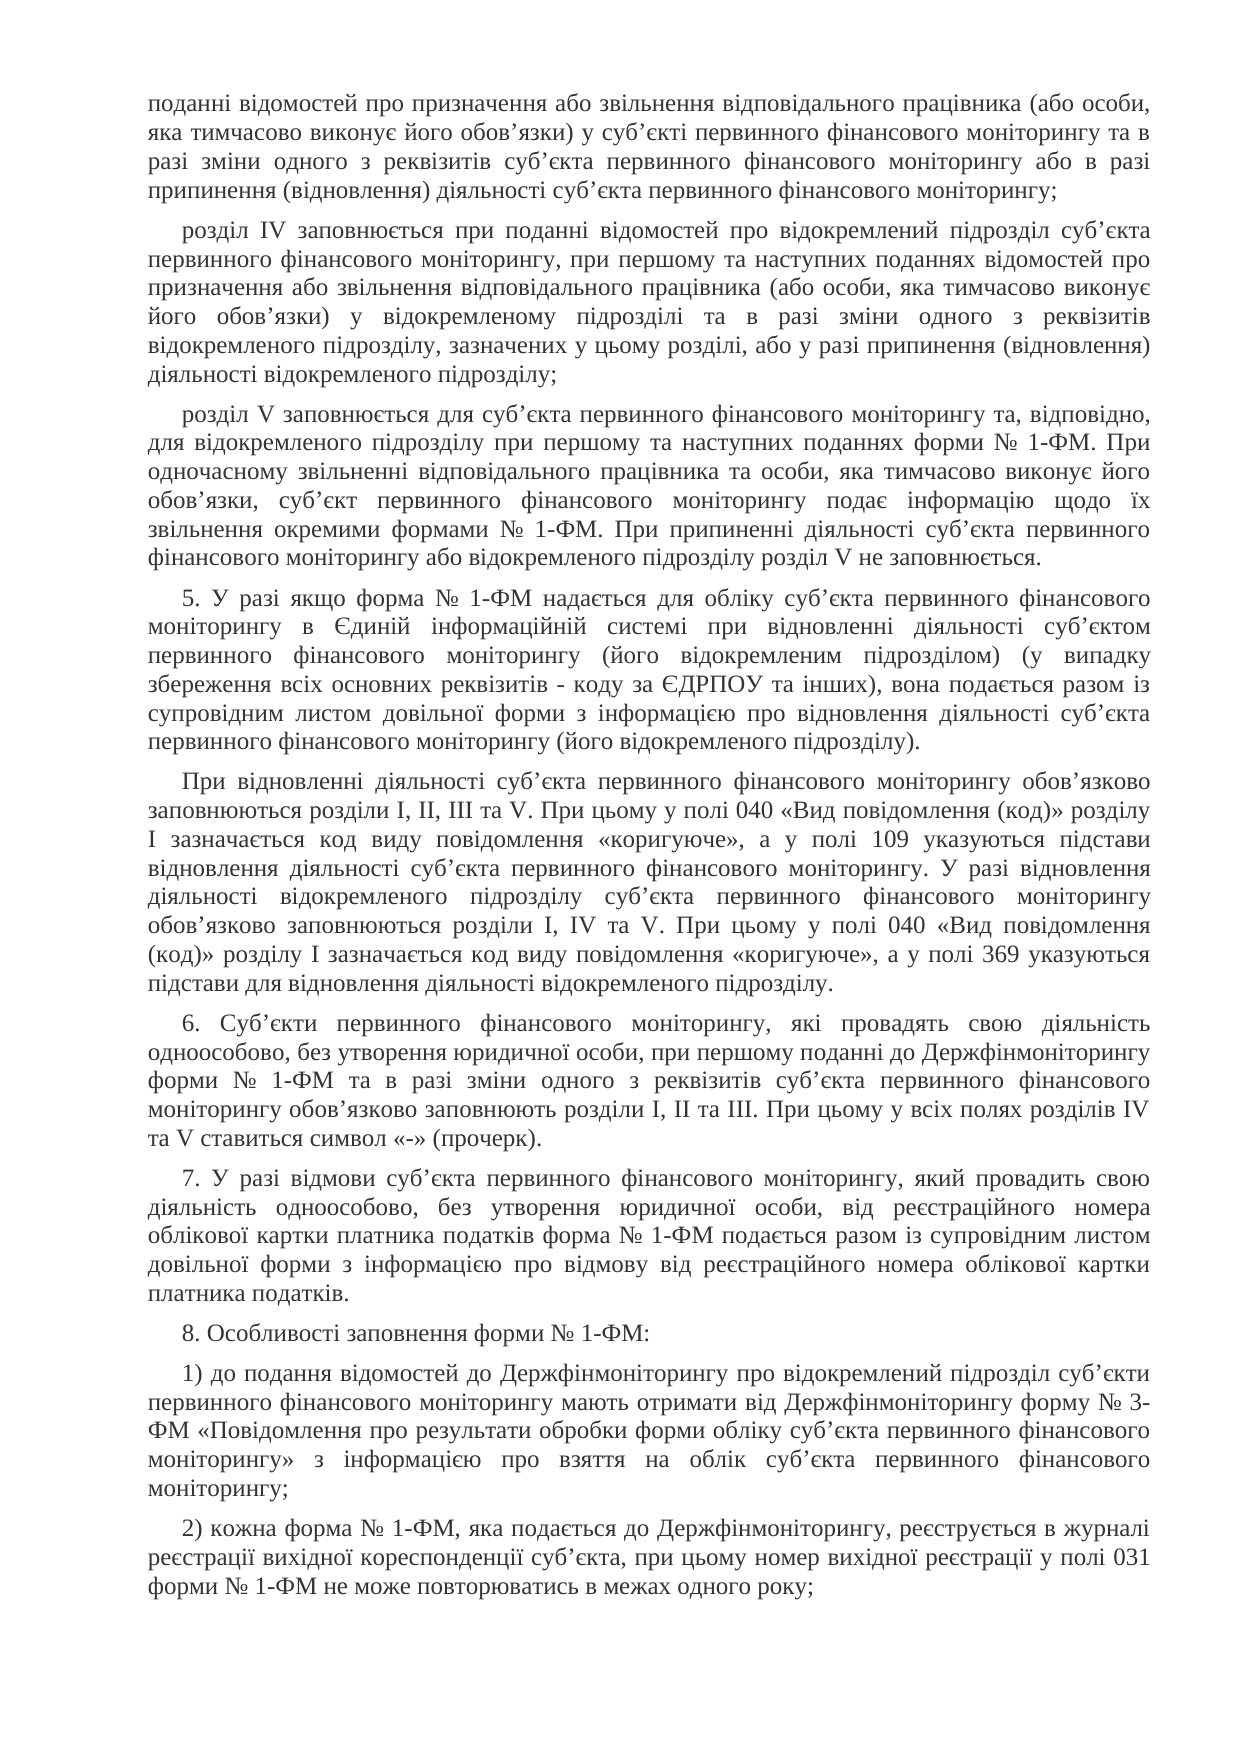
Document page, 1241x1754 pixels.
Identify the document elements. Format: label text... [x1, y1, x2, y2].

text При відновленні діяльності суб’єкта первинного фінансового моніторингу обов’язково заповнюються розділи I, II, III та V. При цьому у полі 040 «Вид повідомлення (код)» розділу I зазначається код виду повідомлення «коригуюче», а у полі 109 указуються підстави відновлення діяльності суб’єкта первинного фінансового моніторингу. У разі відновлення діяльності відокремленого підрозділу суб’єкта первинного фінансового моніторингу обов’язково заповнюються розділи I, IV та V. При цьому у полі 040 «Вид повідомлення (код)» розділу I зазначається код виду повідомлення «коригуюче», а у полі 369 указуються підстави для відновлення діяльності відокремленого підрозділу. [148, 766, 1152, 996]
text 7. У разі відмови суб’єкта первинного фінансового моніторингу, який провадить свою діяльність одноособово, без утворення юридичної особи, від реєстраційного номера облікової картки платника податків форма № 1-ФМ подається разом із супровідним листом довільної форми з інформацією про відмову від реєстраційного номера облікової картки платника податків. [148, 1163, 1152, 1307]
text 5. У разі якщо форма № 1-ФМ надається для обліку суб’єкта первинного фінансового моніторингу в Єдиній інформаційній системі при відновленні діяльності суб’єктом первинного фінансового моніторингу (його відокремленим підрозділом) (у випадку збереження всіх основних реквізитів - коду за ЄДРПОУ та інших), вона подається разом із супровідним листом довільної форми з інформацією про відновлення діяльності суб’єкта первинного фінансового моніторингу (його відокремленого підрозділу). [148, 583, 1152, 755]
text 1) до подання відомостей до Держфінмоніторингу про відокремлений підрозділ суб’єкти первинного фінансового моніторингу мають отримати від Держфінмоніторингу форму № 3-ФМ «Повідомлення про результати обробки форми обліку суб’єкта первинного фінансового моніторингу» з інформацією про взяття на облік суб’єкта первинного фінансового моніторингу; [148, 1358, 1152, 1502]
text розділ V заповнюється для суб’єкта первинного фінансового моніторингу та, відповідно, для відокремленого підрозділу при першому та наступних поданнях форми № 1-ФМ. При одночасному звільненні відповідального працівника та особи, яка тимчасово виконує його обов’язки, суб’єкт первинного фінансового моніторингу подає інформацію щодо їх звільнення окремими формами № 1-ФМ. При припиненні діяльності суб’єкта первинного фінансового моніторингу або відокремленого підрозділу розділ V не заповнюється. [148, 399, 1152, 571]
text 8. Особливості заповнення форми № 1-ФМ: [148, 1318, 1152, 1347]
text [148, 88, 1152, 203]
text 6. Суб’єкти первинного фінансового моніторингу, які провадять свою діяльність одноособово, без утворення юридичної особи, при першому поданні до Держфінмоніторингу форми № 1-ФМ та в разі зміни одного з реквізитів суб’єкта первинного фінансового моніторингу обов’язково заповнюють розділи I, IІ та ІІІ. При цьому у всіх полях розділів IV та V ставиться символ «-» (прочерк). [148, 1008, 1152, 1152]
text розділ IV заповнюється при поданні відомостей про відокремлений підрозділ суб’єкта первинного фінансового моніторингу, при першому та наступних поданнях відомостей про призначення або звільнення відповідального працівника (або особи, яка тимчасово виконує його обов’язки) у відокремленому підрозділі та в разі зміни одного з реквізитів відокремленого підрозділу, зазначених у цьому розділі, або у разі припинення (відновлення) діяльності відокремленого підрозділу; [148, 215, 1152, 387]
text 2) кожна форма № 1-ФМ, яка подається до Держфінмоніторингу, реєструється в журналі реєстрації вихідної кореспонденції суб’єкта, при цьому номер вихідної реєстрації у полі 031 форми № 1-ФМ не може повторюватись в межах одного року; [148, 1513, 1152, 1599]
